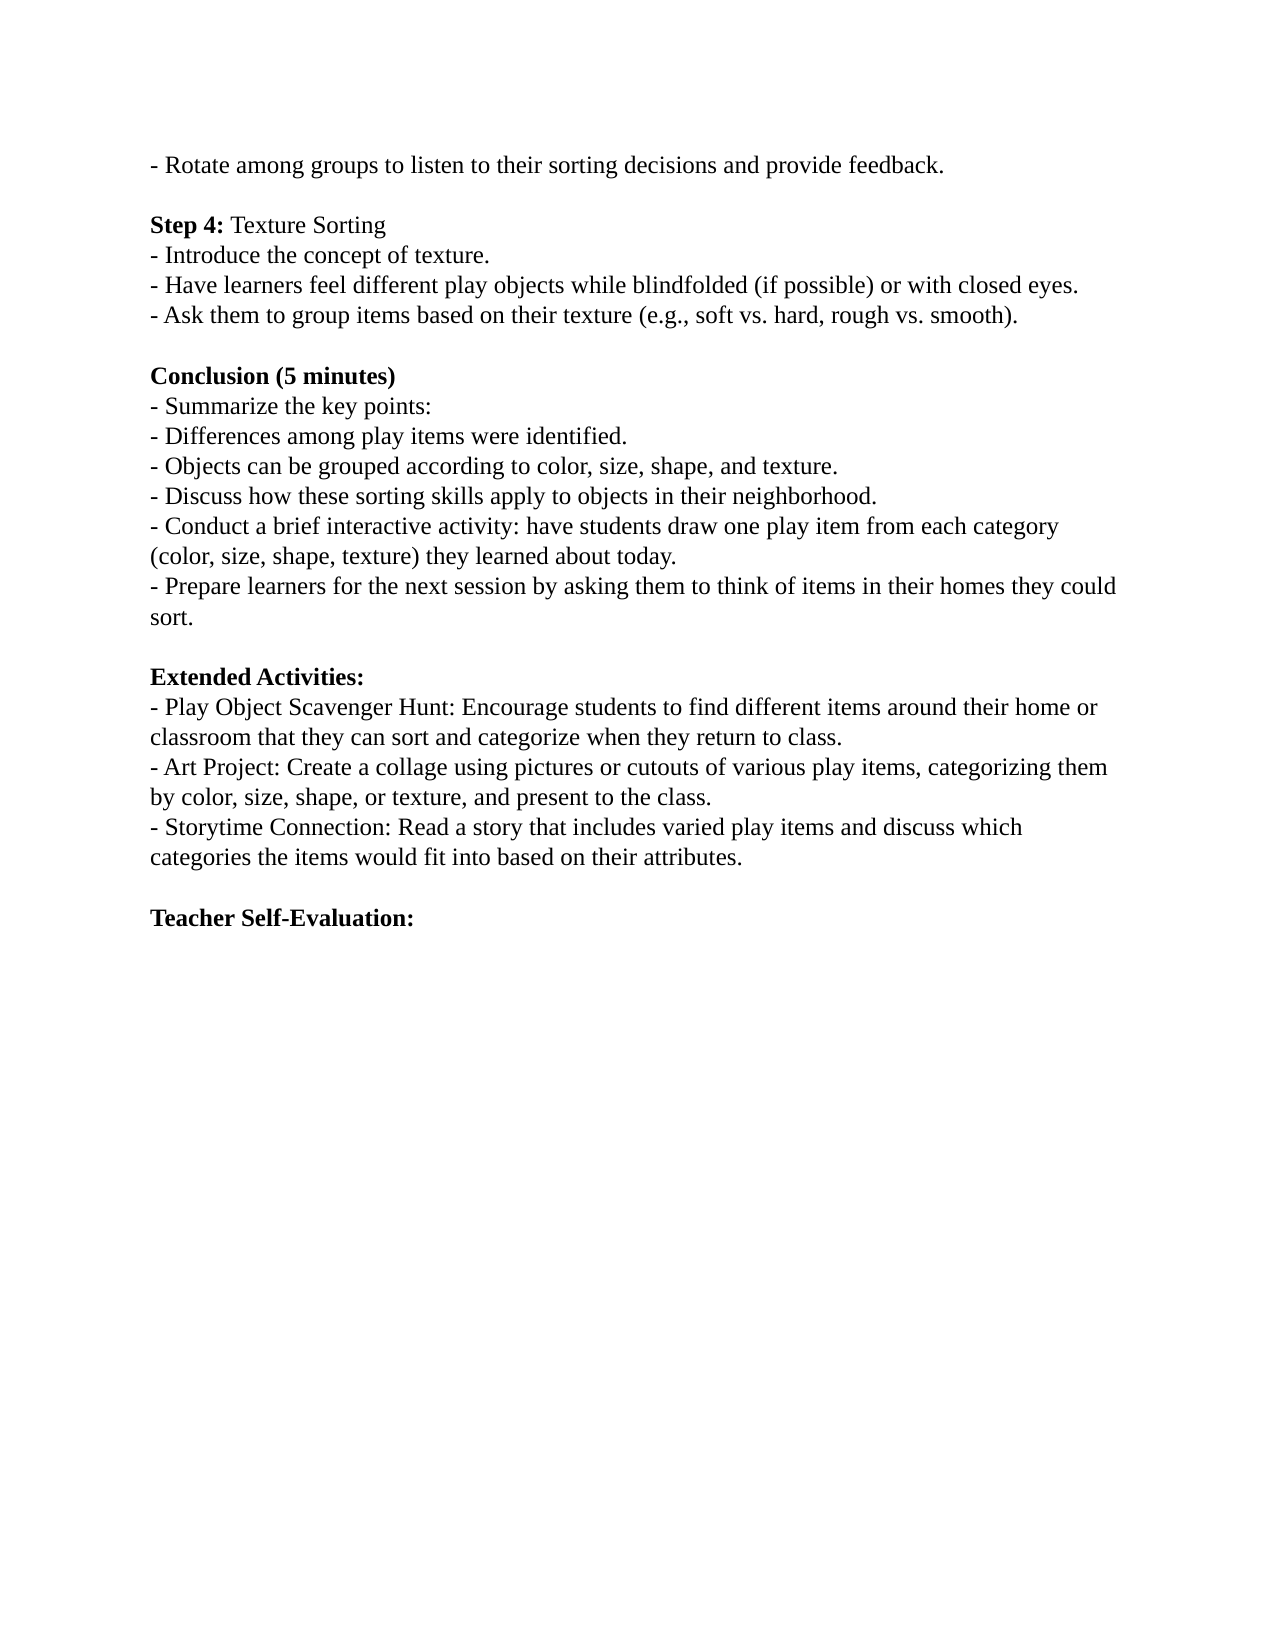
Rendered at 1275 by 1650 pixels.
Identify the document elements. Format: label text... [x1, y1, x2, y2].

text - Storytime Connection: Read a story that includes varied play items and discuss which categories the items would fit into based on their attributes. [150, 812, 1125, 871]
text - Objects can be grouped according to color, size, shape, and texture. [150, 451, 1125, 480]
text Extended Activities: [150, 662, 1125, 691]
text - Have learners feel different play objects while blindfolded (if possible) or with closed eyes. [150, 270, 1125, 299]
text Step 4: Texture Sorting [150, 210, 1125, 239]
text - Rotate among groups to listen to their sorting decisions and provide feedback. [150, 150, 1125, 179]
text - Art Project: Create a collage using pictures or cutouts of various play items, categorizing them by color, size, shape, or texture, and present to the class. [150, 752, 1125, 811]
text - Introduce the concept of texture. [150, 240, 1125, 269]
text - Differences among play items were identified. [150, 421, 1125, 450]
text - Ask them to group items based on their texture (e.g., soft vs. hard, rough vs. smooth). [150, 301, 1125, 329]
text - Prepare learners for the next session by asking them to think of items in their homes they could sort. [150, 571, 1125, 630]
text - Play Object Scavenger Hunt: Encourage students to find different items around their home or classroom that they can sort and categorize when they return to class. [150, 692, 1125, 751]
text - Discuss how these sorting skills apply to objects in their neighborhood. [150, 481, 1125, 510]
text Conclusion (5 minutes) [150, 361, 1125, 389]
text Teacher Self-Evaluation: [150, 903, 1125, 931]
text - Conduct a brief interactive activity: have students draw one play item from each category (color, size, shape, texture) they learned about today. [150, 511, 1125, 570]
text - Summarize the key points: [150, 391, 1125, 419]
